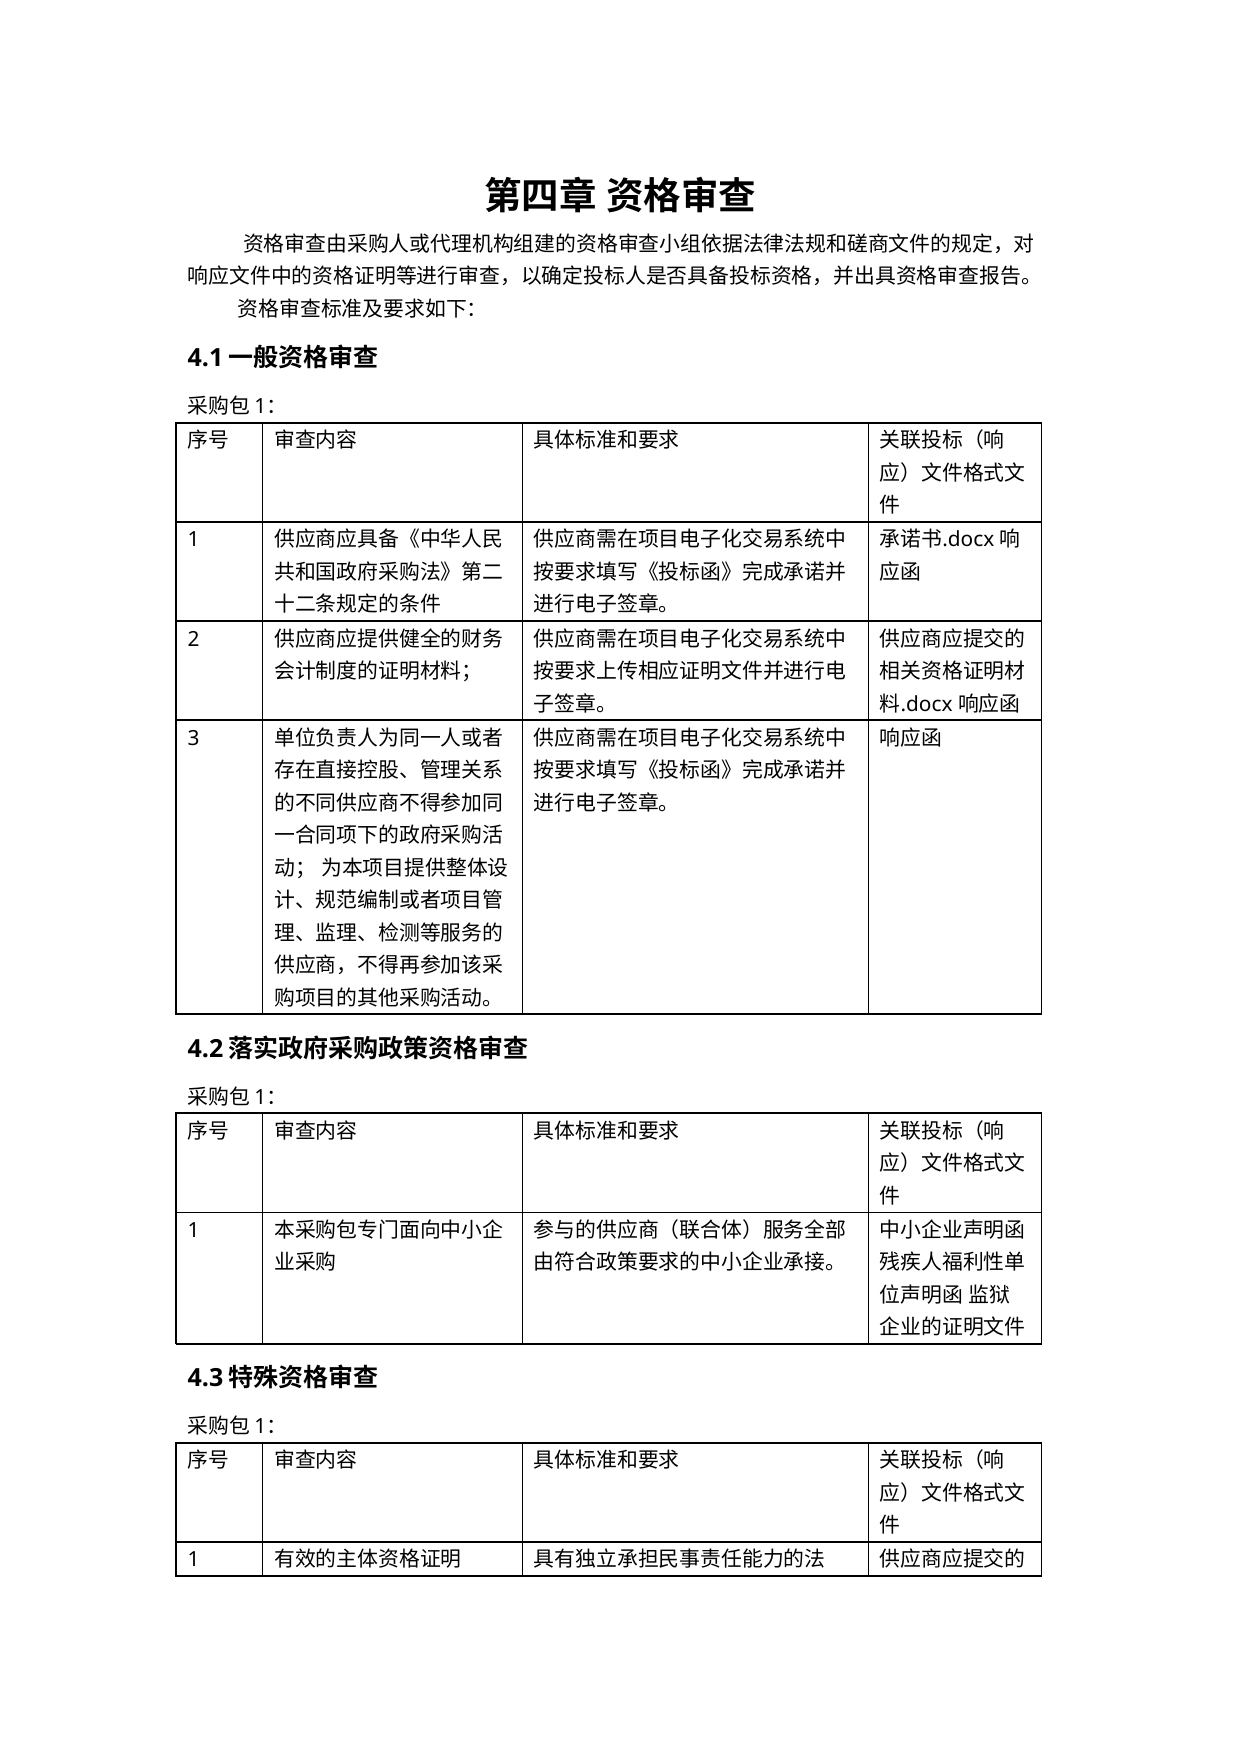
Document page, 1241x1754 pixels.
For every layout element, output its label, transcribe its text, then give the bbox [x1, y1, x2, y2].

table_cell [869, 1543, 1041, 1575]
table_cell 1 [177, 1543, 262, 1575]
text 4.1一般资格审查 [187, 324, 1053, 389]
table_header 审查内容 [263, 1114, 522, 1211]
table_cell 供应商应提交的相关资格证明材料.docx 响应函 [869, 622, 1041, 719]
table_header 具体标准和要求 [523, 424, 868, 521]
table_cell 本采购包专门面向中小企业采购 [263, 1213, 522, 1343]
table_header 具体标准和要求 [523, 1114, 868, 1211]
text 第四章 资格审查 [187, 162, 1053, 227]
table_cell 供应商应具备《中华人民共和国政府采购法》第二十二条规定的条件 [263, 523, 522, 620]
table_cell 供应商需在项目电子化交易系统中按要求填写《投标函》完成承诺并进行电子签章。 [523, 523, 868, 620]
table_cell 有效的主体资格证明 [263, 1543, 522, 1575]
table_cell 供应商应提供健全的财务会计制度的证明材料； [263, 622, 522, 719]
table_cell 2 [177, 622, 262, 719]
text 4.3特殊资格审查 [187, 1344, 1053, 1409]
text 4.2落实政府采购政策资格审查 [187, 1015, 1053, 1080]
table_header 关联投标（响应）文件格式文件 [869, 1114, 1041, 1211]
table_cell 供应商需在项目电子化交易系统中按要求填写《投标函》完成承诺并进行电子签章。 [523, 721, 868, 1013]
table_header 关联投标（响应）文件格式文件 [869, 1444, 1041, 1541]
table_header 审查内容 [263, 424, 522, 521]
table_cell 供应商需在项目电子化交易系统中按要求上传相应证明文件并进行电子签章。 [523, 622, 868, 719]
text 采购包1： [187, 1409, 1053, 1442]
text 采购包1： [187, 1080, 1053, 1112]
table_header 关联投标（响应）文件格式文件 [869, 424, 1041, 521]
table_cell 中小企业声明函 残疾人福利性单位声明函 监狱企业的证明文件 [869, 1213, 1041, 1343]
table_cell 3 [177, 721, 262, 1013]
table_cell 单位负责人为同一人或者存在直接控股、管理关系的不同供应商不得参加同一合同项下的政府采购活动； 为本项目提供整体设计、规范编制或者项目管理、监理、检测等服务的供应商，不得再参加该采购项目的其他采购活动。 [263, 721, 522, 1013]
text 采购包1： [187, 389, 1053, 422]
table_cell 响应函 [869, 721, 1041, 1013]
table_cell 1 [177, 1213, 262, 1343]
text 资格审查由采购人或代理机构组建的资格审查小组依据法律法规和磋商文件的规定，对响应文件中的资格证明等进行审查，以确定投标人是否具备投标资格，并出具资格审查报告。 [187, 227, 1053, 292]
table_header 审查内容 [263, 1444, 522, 1541]
table_header 序号 [177, 1444, 262, 1541]
text 资格审查标准及要求如下： [187, 292, 1053, 324]
table_header 序号 [177, 424, 262, 521]
table_header 具体标准和要求 [523, 1444, 868, 1541]
table_cell 1 [177, 523, 262, 620]
table_cell 参与的供应商（联合体）服务全部由符合政策要求的中小企业承接。 [523, 1213, 868, 1343]
table_header 序号 [177, 1114, 262, 1211]
table_cell 承诺书.docx 响应函 [869, 523, 1041, 620]
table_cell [523, 1543, 868, 1575]
